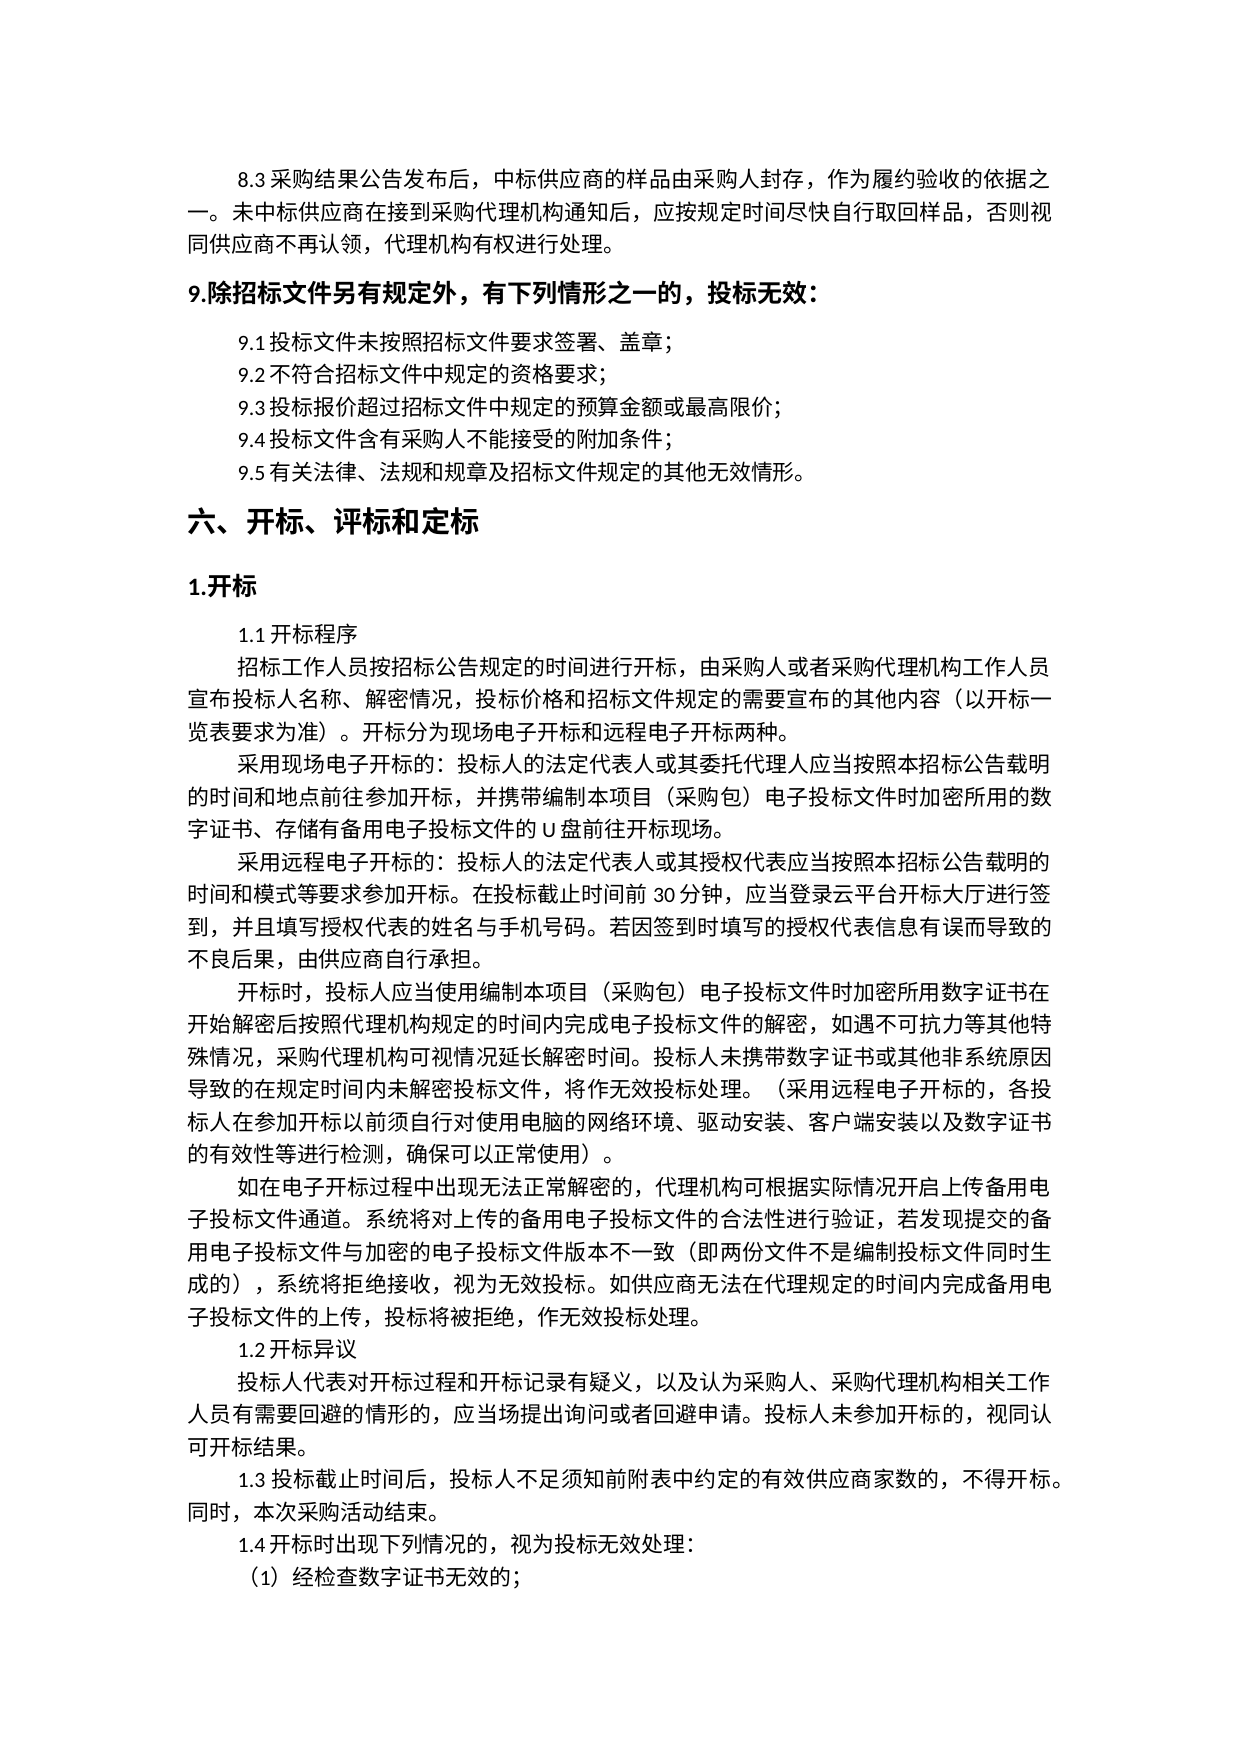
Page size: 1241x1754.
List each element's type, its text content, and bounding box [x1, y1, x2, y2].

text 如在电子开标过程中出现无法正常解密的，代理机构可根据实际情况开启上传备用电子投标文件通道。系统将对上传的备用电子投标文件的合法性进行验证，若发现提交的备用电子投标文件与加密的电子投标文件版本不一致（即两份文件不是编制投标文件同时生成的），系统将拒绝接收，视为无效投标。如供应商无法在代理规定的时间内完成备用电子投标文件的上传，投标将被拒绝，作无效投标处理。 [187, 1169, 1053, 1332]
text 1.4开标时出现下列情况的，视为投标无效处理： [187, 1527, 1053, 1559]
text 开标时，投标人应当使用编制本项目（采购包）电子投标文件时加密所用数字证书在开始解密后按照代理机构规定的时间内完成电子投标文件的解密，如遇不可抗力等其他特殊情况，采购代理机构可视情况延长解密时间。投标人未携带数字证书或其他非系统原因导致的在规定时间内未解密投标文件，将作无效投标处理。（采用远程电子开标的，各投标人在参加开标以前须自行对使用电脑的网络环境、驱动安装、客户端安装以及数字证书的有效性等进行检测，确保可以正常使用）。 [187, 974, 1053, 1169]
text 1.3 投标截止时间后，投标人不足须知前附表中约定的有效供应商家数的，不得开标。同时，本次采购活动结束。 [187, 1462, 1053, 1527]
text 1.2开标异议 [187, 1332, 1053, 1364]
text 投标人代表对开标过程和开标记录有疑义，以及认为采购人、采购代理机构相关工作人员有需要回避的情形的，应当场提出询问或者回避申请。投标人未参加开标的，视同认可开标结果。 [187, 1364, 1053, 1462]
text 9.除招标文件另有规定外，有下列情形之一的，投标无效： [187, 259, 1053, 324]
text 采用远程电子开标的：投标人的法定代表人或其授权代表应当按照本招标公告载明的时间和模式等要求参加开标。在投标截止时间前30分钟，应当登录云平台开标大厅进行签到，并且填写授权代表的姓名与手机号码。若因签到时填写的授权代表信息有误而导致的不良后果，由供应商自行承担。 [187, 844, 1053, 974]
text 招标工作人员按招标公告规定的时间进行开标，由采购人或者采购代理机构工作人员宣布投标人名称、解密情况，投标价格和招标文件规定的需要宣布的其他内容（以开标一览表要求为准）。开标分为现场电子开标和远程电子开标两种。 [187, 649, 1053, 747]
text 六、开标、评标和定标 [187, 487, 1053, 552]
text 9.3投标报价超过招标文件中规定的预算金额或最高限价； [187, 389, 1053, 422]
text 1.开标 [187, 552, 1053, 617]
text （1）经检查数字证书无效的； [187, 1559, 1053, 1592]
text 8.3采购结果公告发布后，中标供应商的样品由采购人封存，作为履约验收的依据之一。未中标供应商在接到采购代理机构通知后，应按规定时间尽快自行取回样品，否则视同供应商不再认领，代理机构有权进行处理。 [187, 162, 1053, 259]
text 9.1投标文件未按照招标文件要求签署、盖章； [187, 324, 1053, 357]
text 9.5有关法律、法规和规章及招标文件规定的其他无效情形。 [187, 454, 1053, 487]
text 9.2不符合招标文件中规定的资格要求； [187, 357, 1053, 389]
text 采用现场电子开标的：投标人的法定代表人或其委托代理人应当按照本招标公告载明的时间和地点前往参加开标，并携带编制本项目（采购包）电子投标文件时加密所用的数字证书、存储有备用电子投标文件的U盘前往开标现场。 [187, 747, 1053, 844]
text 1.1 开标程序 [187, 617, 1053, 649]
text 9.4投标文件含有采购人不能接受的附加条件； [187, 422, 1053, 454]
